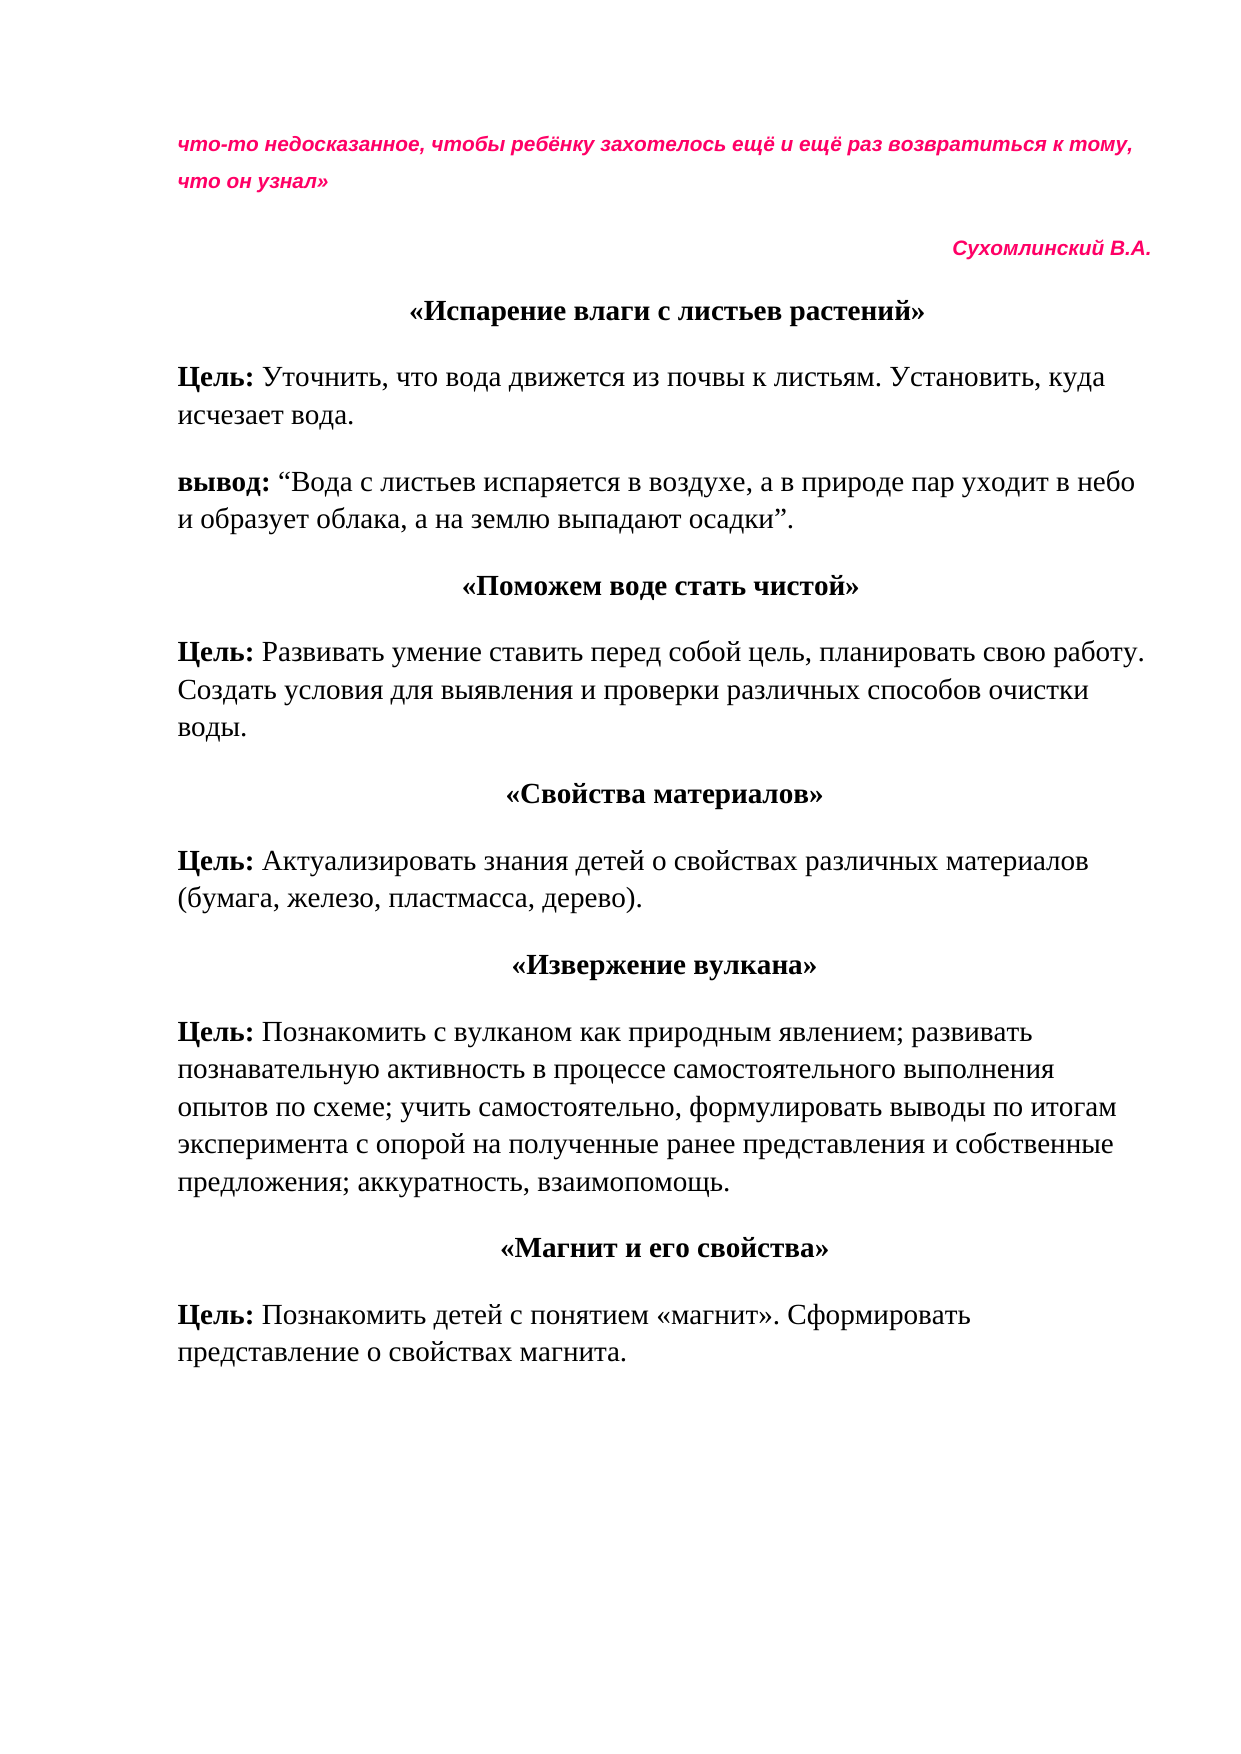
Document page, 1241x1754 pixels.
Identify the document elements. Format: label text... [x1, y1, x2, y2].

text Цель: Развивать умение ставить перед собой цель, планировать свою работу. Создать условия для выявления и проверки различных способов очистки воды. [177, 631, 1152, 743]
text Сухомлинский В.А. [177, 222, 1152, 260]
text Цель: Актуализировать знания детей о свойствах различных материалов (бумага, железо, пластмасса, дерево). [177, 839, 1152, 914]
text «Извержение вулкана» [177, 943, 1152, 981]
text Цель: Познакомить детей с понятием «магнит». Сформировать представление о свойствах магнита. [177, 1293, 1152, 1368]
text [177, 118, 1152, 193]
text «Магнит и его свойства» [177, 1226, 1152, 1264]
text «Поможем воде стать чистой» [177, 564, 1152, 601]
text «Испарение влаги с листьев растений» [177, 289, 1152, 326]
text Цель: Уточнить, что вода движется из почвы к листьям. Установить, куда исчезает вода. [177, 356, 1152, 431]
text Цель: Познакомить с вулканом как природным явлением; развивать познавательную активность в процессе самостоятельного выполнения опытов по схеме; учить самостоятельно, формулировать выводы по итогам эксперимента с опорой на полученные ранее представления и собственные предложения; аккуратность, взаимопомощь. [177, 1010, 1152, 1197]
text вывод: “Вода с листьев испаряется в воздухе, а в природе пар уходит в небо и образует облака, а на землю выпадают осадки”. [177, 460, 1152, 535]
text «Свойства материалов» [177, 772, 1152, 810]
